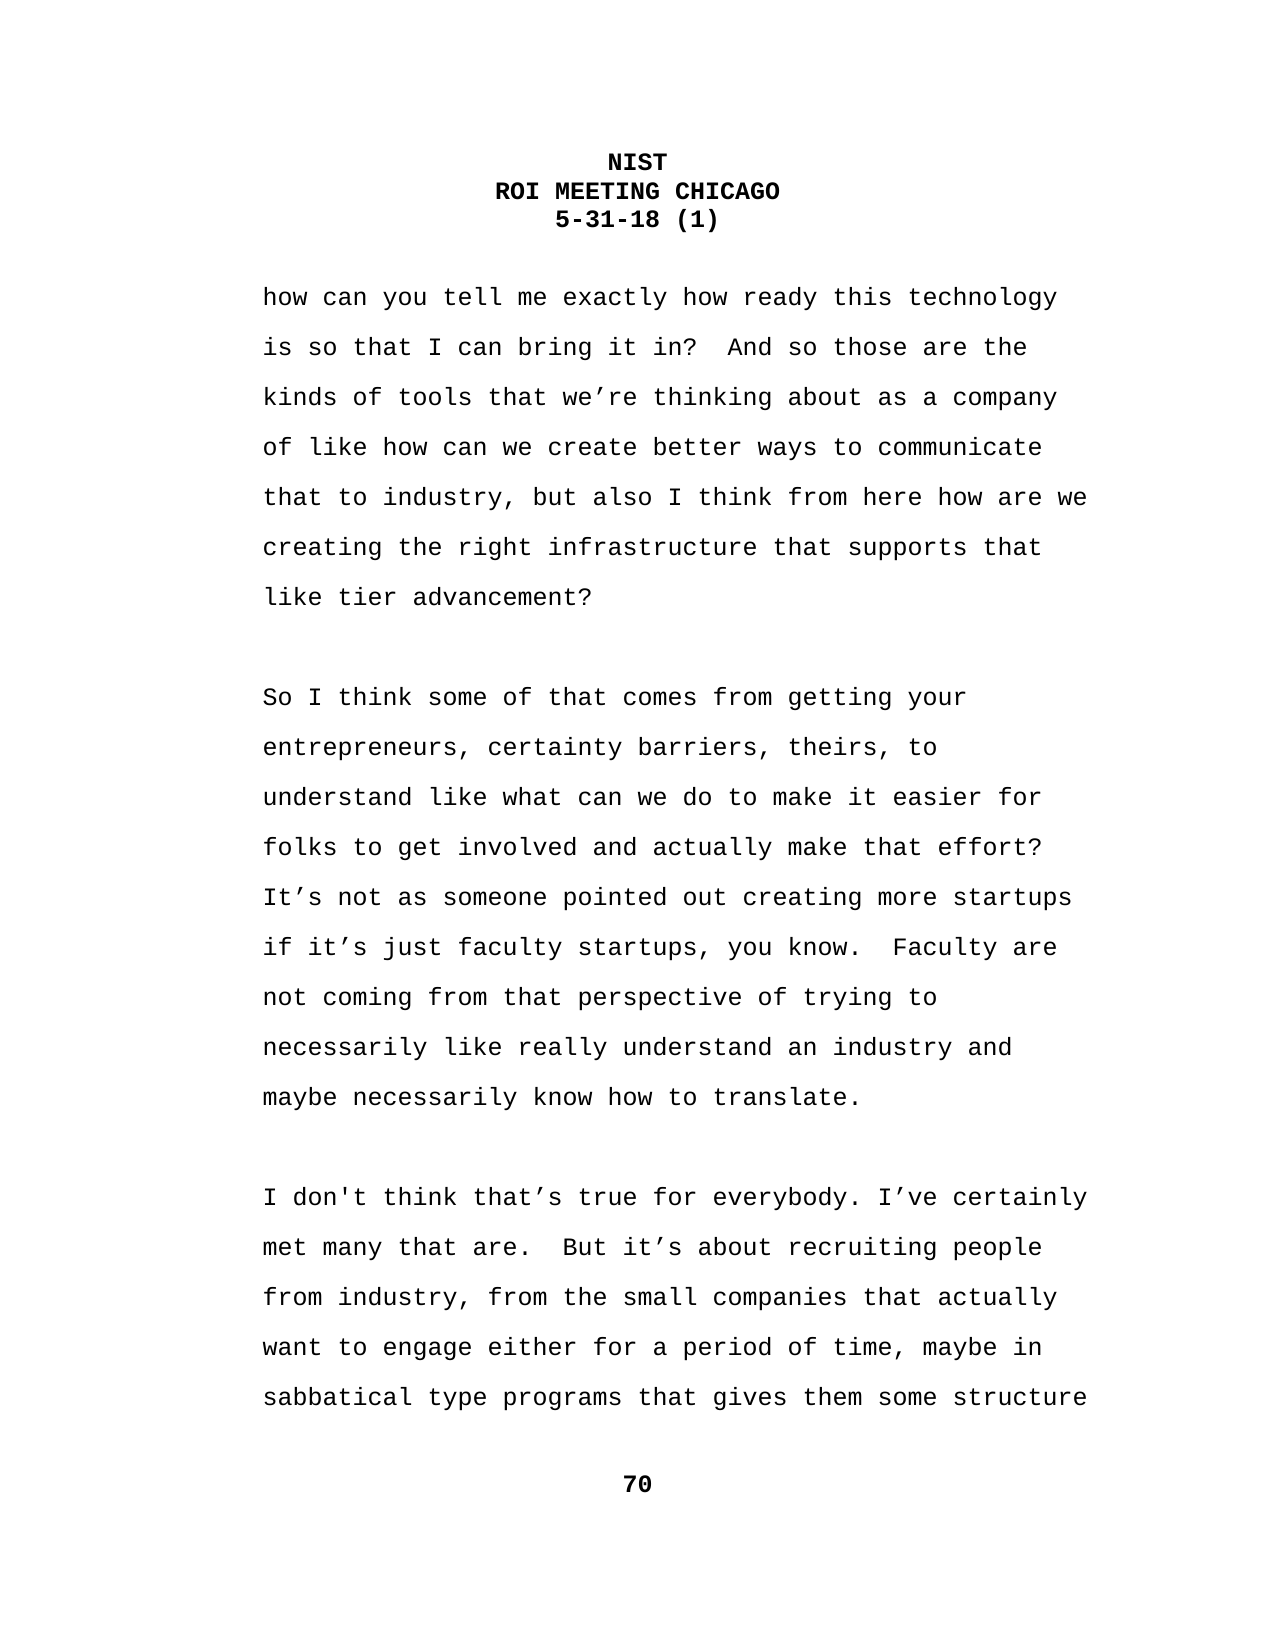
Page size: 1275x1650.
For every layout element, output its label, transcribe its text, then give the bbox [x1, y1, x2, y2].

text So I think some of that comes from getting your entrepreneurs, certainty barriers, theirs, to understand like what can we do to make it easier for folks to get involved and actually make that effort? It’s not as someone pointed out creating more startups if it’s just faculty startups, you know. Faculty are not coming from that perspective of trying to necessarily like really understand an industry and maybe necessarily know how to translate. [262, 663, 1087, 1113]
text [262, 1163, 1087, 1413]
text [262, 263, 1087, 613]
